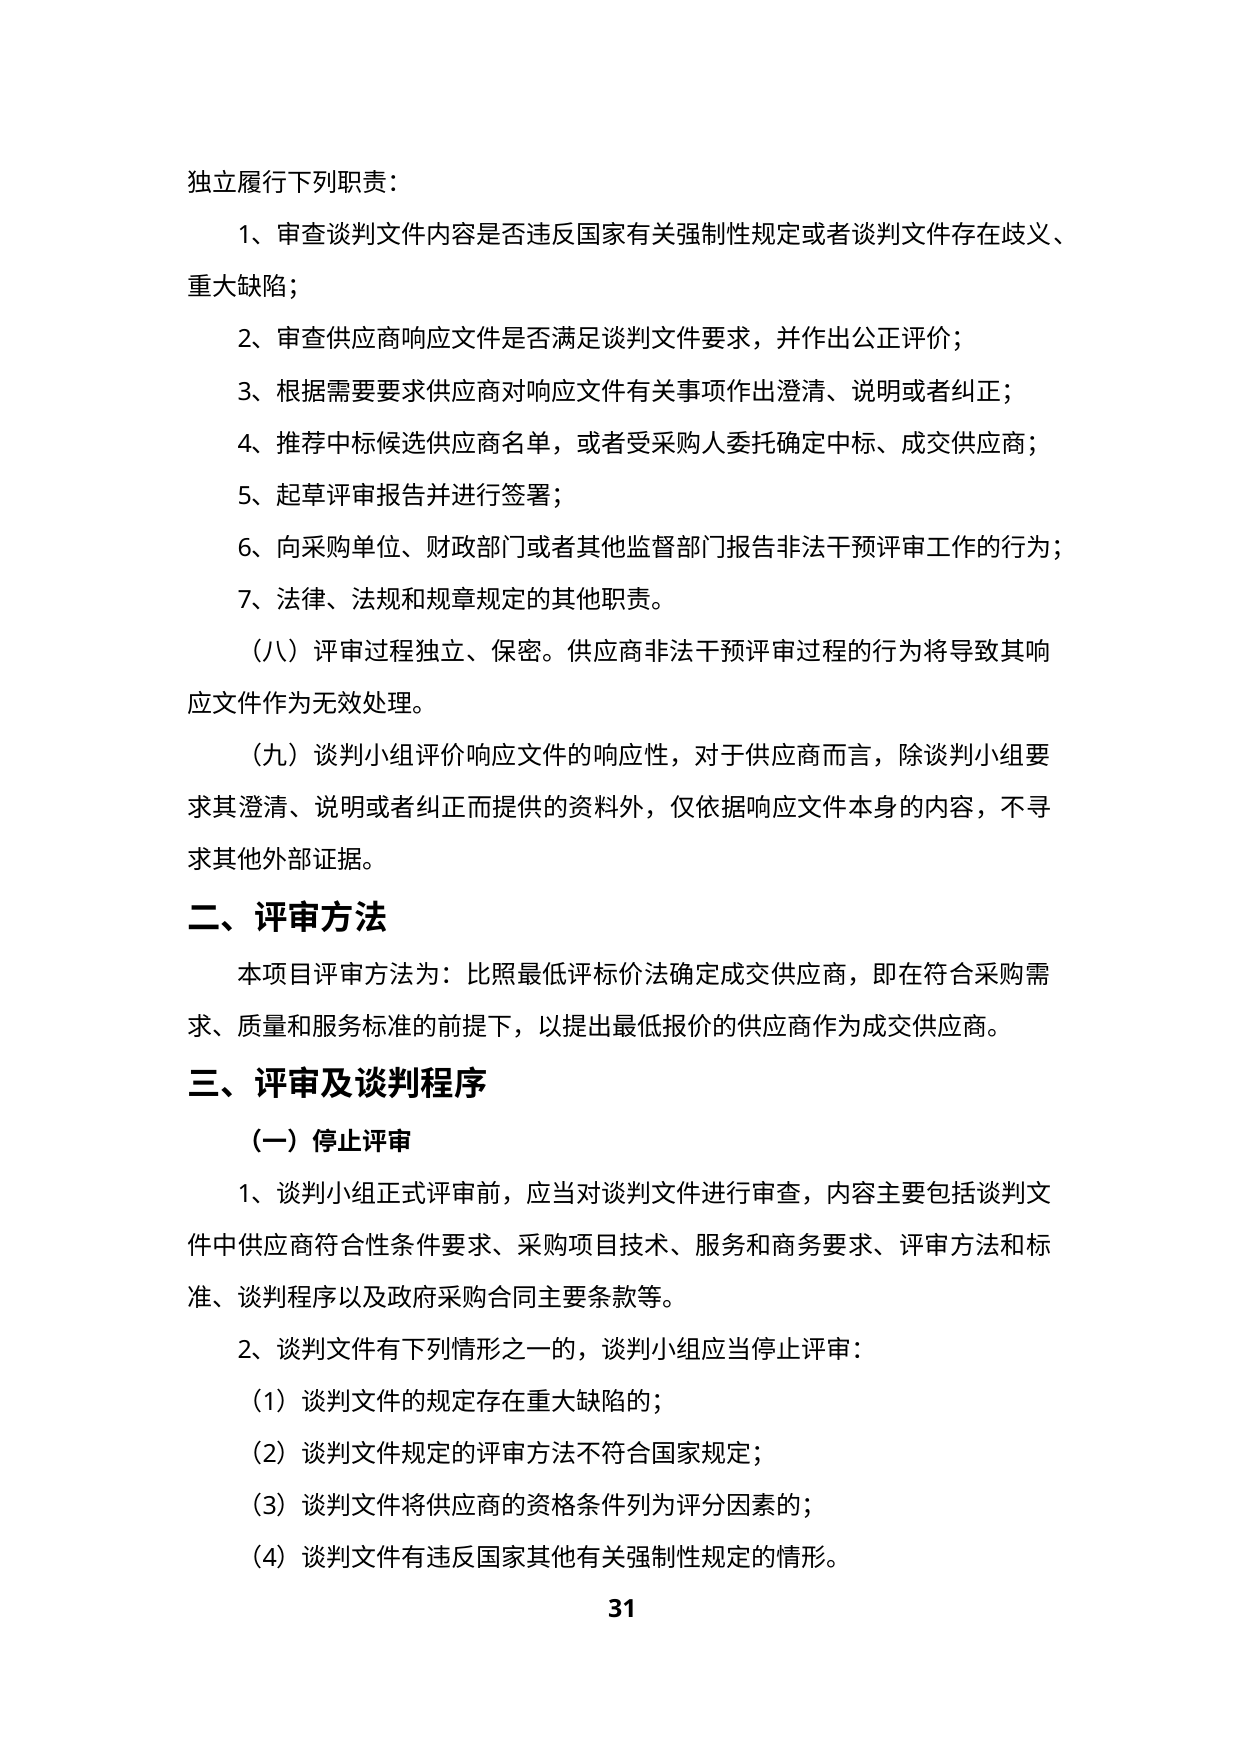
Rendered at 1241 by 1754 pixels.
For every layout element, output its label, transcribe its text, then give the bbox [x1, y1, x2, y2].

text 本项目评审方法为：比照最低评标价法确定成交供应商，即在符合采购需求、质量和服务标准的前提下，以提出最低报价的供应商作为成交供应商。 [187, 942, 1053, 1046]
text 2、谈判文件有下列情形之一的，谈判小组应当停止评审： [187, 1317, 1053, 1369]
text （八）评审过程独立、保密。供应商非法干预评审过程的行为将导致其响应文件作为无效处理。 [187, 619, 1053, 723]
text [187, 150, 1053, 202]
text 1、审查谈判文件内容是否违反国家有关强制性规定或者谈判文件存在歧义、重大缺陷； [187, 202, 1053, 306]
text 3、根据需要要求供应商对响应文件有关事项作出澄清、说明或者纠正； [187, 358, 1053, 410]
text 7、法律、法规和规章规定的其他职责。 [187, 567, 1053, 619]
text （九）谈判小组评价响应文件的响应性，对于供应商而言，除谈判小组要求其澄清、说明或者纠正而提供的资料外，仅依据响应文件本身的内容，不寻求其他外部证据。 [187, 723, 1053, 879]
text 三、评审及谈判程序 [187, 1046, 1053, 1108]
text 4、推荐中标候选供应商名单，或者受采购人委托确定中标、成交供应商； [187, 410, 1053, 462]
text （4）谈判文件有违反国家其他有关强制性规定的情形。 [187, 1525, 1053, 1577]
text 2、审查供应商响应文件是否满足谈判文件要求，并作出公正评价； [187, 306, 1053, 358]
text （1）谈判文件的规定存在重大缺陷的； [187, 1369, 1053, 1421]
text 二、评审方法 [187, 879, 1053, 942]
text （3）谈判文件将供应商的资格条件列为评分因素的； [187, 1473, 1053, 1525]
text （2）谈判文件规定的评审方法不符合国家规定； [187, 1421, 1053, 1473]
text 6、向采购单位、财政部门或者其他监督部门报告非法干预评审工作的行为； [187, 514, 1053, 567]
text 5、起草评审报告并进行签署； [187, 462, 1053, 514]
text （一）停止评审 [187, 1108, 1053, 1160]
text 1、谈判小组正式评审前，应当对谈判文件进行审查，内容主要包括谈判文件中供应商符合性条件要求、采购项目技术、服务和商务要求、评审方法和标准、谈判程序以及政府采购合同主要条款等。 [187, 1160, 1053, 1317]
